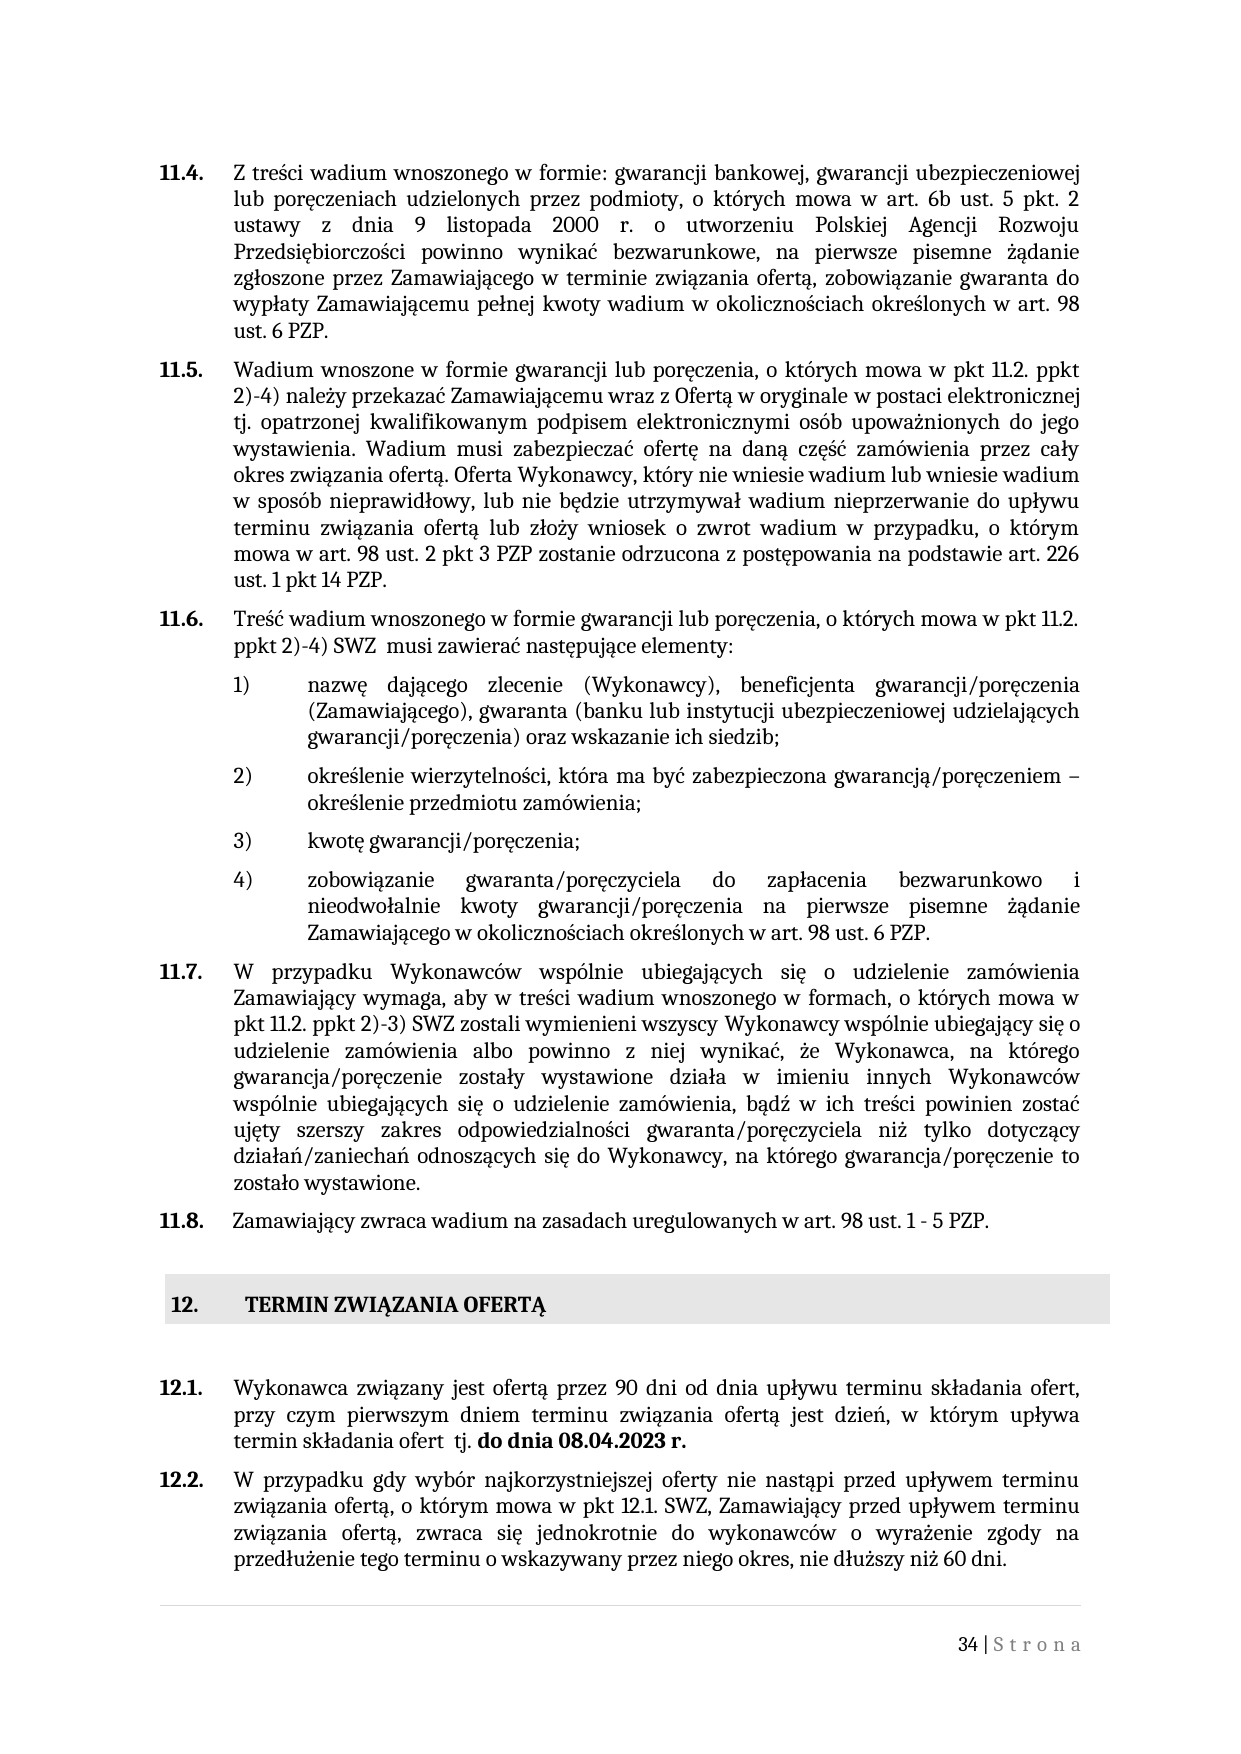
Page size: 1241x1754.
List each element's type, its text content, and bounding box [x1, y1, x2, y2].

text 12.1. Wykonawca związany jest ofertą przez 90 dni od dnia upływu terminu składania ofert, przy czym pierwszym dniem terminu związania ofertą jest dzień, w którym upływa termin składania ofert tj. do dnia 08.04.2023 r. [159, 1375, 1081, 1454]
text 3) kwotę gwarancji/poręczenia; [233, 828, 1081, 854]
text 2) określenie wierzytelności, która ma być zabezpieczona gwarancją/poręczeniem – określenie przedmiotu zamówienia; [233, 763, 1081, 816]
text 11.5. Wadium wnoszone w formie gwarancji lub poręczenia, o których mowa w pkt 11.2. ppkt 2)-4) należy przekazać Zamawiającemu wraz z Ofertą w oryginale w postaci elektronicznej tj. opatrzonej kwalifikowanym podpisem elektronicznymi osób upoważnionych do jego wystawienia. Wadium musi zabezpieczać ofertę na daną część zamówienia przez cały okres związania ofertą. Oferta Wykonawcy, który nie wniesie wadium lub wniesie wadium w sposób nieprawidłowy, lub nie będzie utrzymywał wadium nieprzerwanie do upływu terminu związania ofertą lub złoży wniosek o zwrot wadium w przypadku, o którym mowa w art. 98 ust. 2 pkt 3 PZP zostanie odrzucona z postępowania na podstawie art. 226 ust. 1 pkt 14 PZP. [159, 356, 1081, 594]
table_header 12. TERMIN ZWIĄZANIA OFERTĄ [165, 1274, 1110, 1324]
text 11.8. Zamawiający zwraca wadium na zasadach uregulowanych w art. 98 ust. 1 - 5 PZP. [159, 1208, 1081, 1234]
text 11.7. W przypadku Wykonawców wspólnie ubiegających się o udzielenie zamówienia Zamawiający wymaga, aby w treści wadium wnoszonego w formach, o których mowa w pkt 11.2. ppkt 2)-3) SWZ zostali wymienieni wszyscy Wykonawcy wspólnie ubiegający się o udzielenie zamówienia albo powinno z niej wynikać, że Wykonawca, na którego gwarancja/poręczenie zostały wystawione działa w imieniu innych Wykonawców wspólnie ubiegających się o udzielenie zamówienia, bądź w ich treści powinien zostać ujęty szerszy zakres odpowiedzialności gwaranta/poręczyciela niż tylko dotyczący działań/zaniechań odnoszących się do Wykonawcy, na którego gwarancja/poręczenie to zostało wystawione. [159, 958, 1081, 1196]
text 12.2. W przypadku gdy wybór najkorzystniejszej oferty nie nastąpi przed upływem terminu związania ofertą, o którym mowa w pkt 12.1. SWZ, Zamawiający przed upływem terminu związania ofertą, zwraca się jednokrotnie do wykonawców o wyrażenie zgody na przedłużenie tego terminu o wskazywany przez niego okres, nie dłuższy niż 60 dni. [159, 1467, 1081, 1572]
text 11.4. Z treści wadium wnoszonego w formie: gwarancji bankowej, gwarancji ubezpieczeniowej lub poręczeniach udzielonych przez podmioty, o których mowa w art. 6b ust. 5 pkt. 2 ustawy z dnia 9 listopada 2000 r. o utworzeniu Polskiej Agencji Rozwoju Przedsiębiorczości powinno wynikać bezwarunkowe, na pierwsze pisemne żądanie zgłoszone przez Zamawiającego w terminie związania ofertą, zobowiązanie gwaranta do wypłaty Zamawiającemu pełnej kwoty wadium w okolicznościach określonych w art. 98 ust. 6 PZP. [159, 159, 1081, 344]
text 11.6. Treść wadium wnoszonego w formie gwarancji lub poręczenia, o których mowa w pkt 11.2. ppkt 2)-4) SWZ musi zawierać następujące elementy: [159, 606, 1081, 659]
text 4) zobowiązanie gwaranta/poręczyciela do zapłacenia bezwarunkowo i nieodwołalnie kwoty gwarancji/poręczenia na pierwsze pisemne żądanie Zamawiającego w okolicznościach określonych w art. 98 ust. 6 PZP. [233, 867, 1081, 946]
text 1) nazwę dającego zlecenie (Wykonawcy), beneficjenta gwarancji/poręczenia (Zamawiającego), gwaranta (banku lub instytucji ubezpieczeniowej udzielających gwarancji/poręczenia) oraz wskazanie ich siedzib; [233, 671, 1081, 750]
